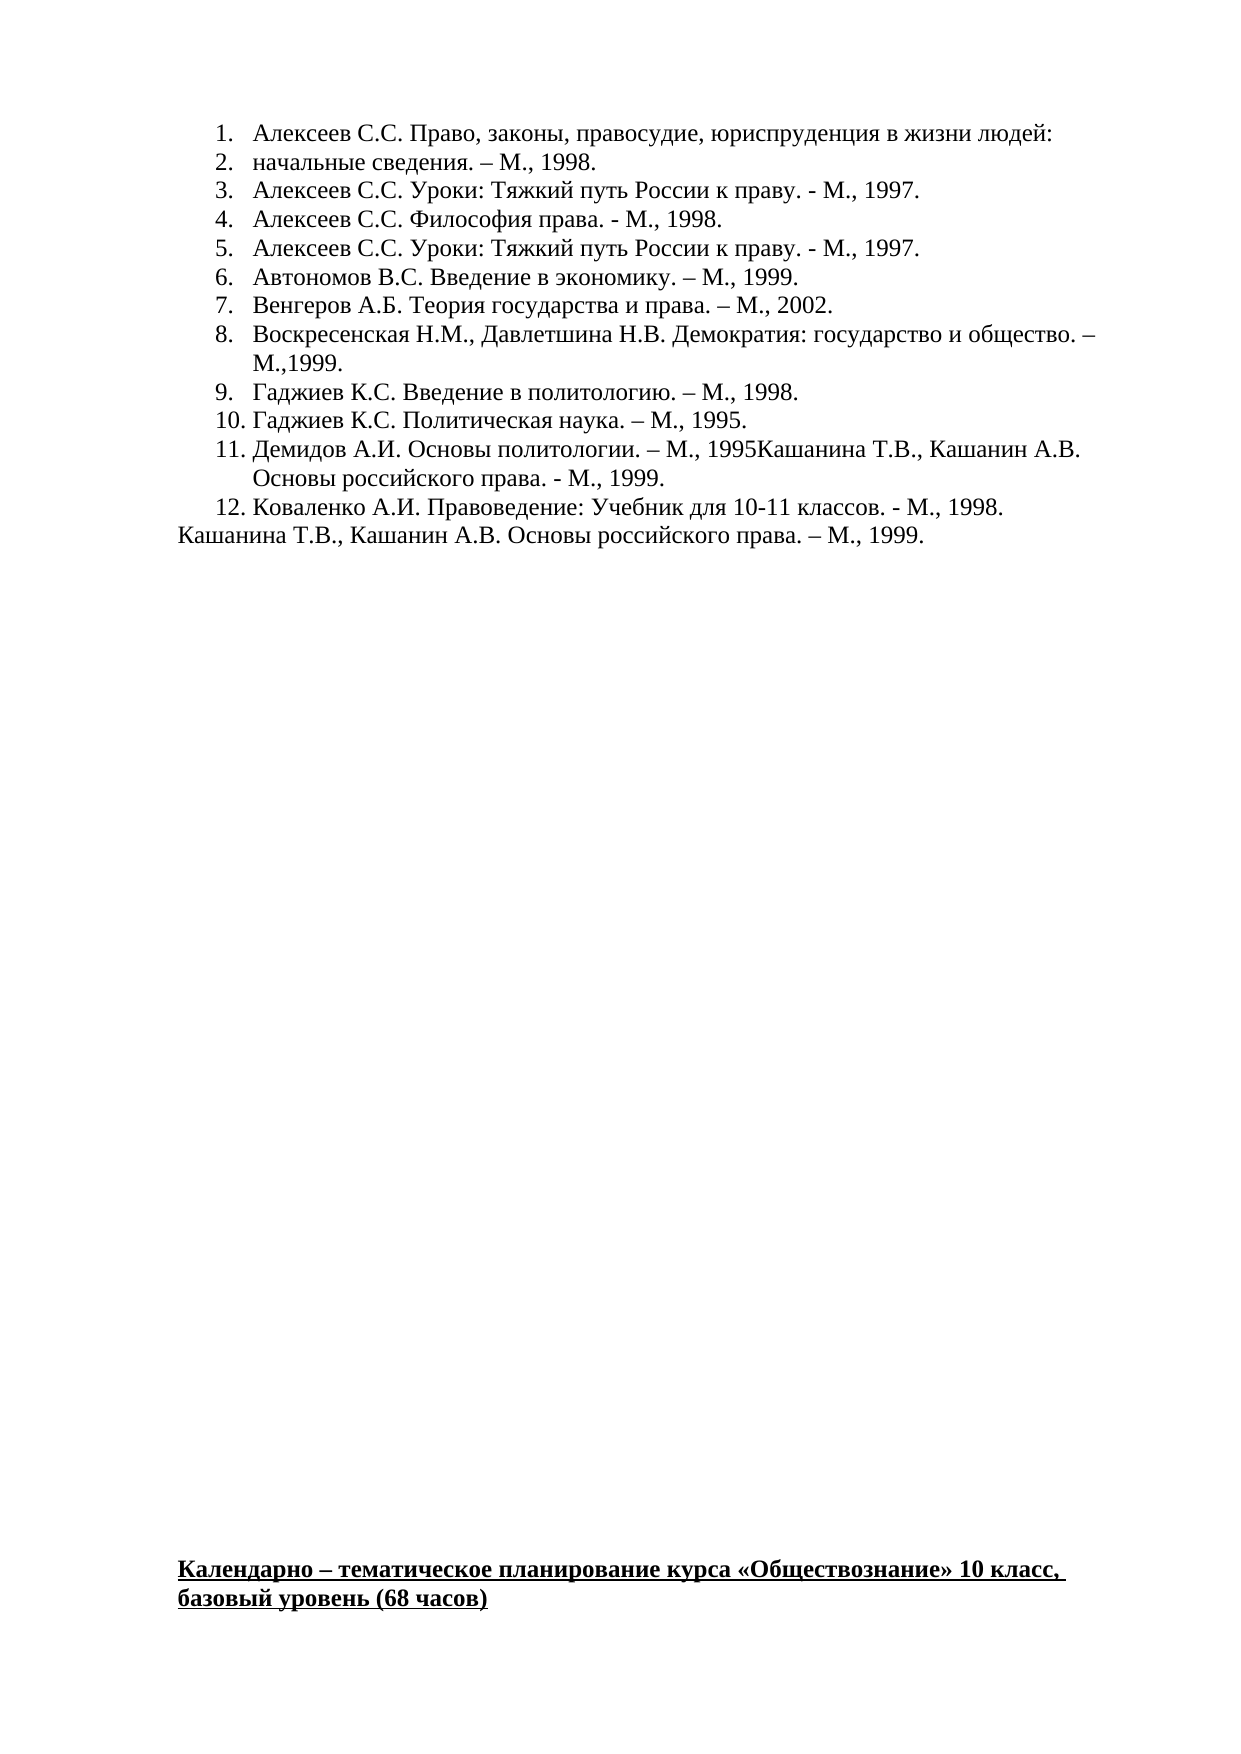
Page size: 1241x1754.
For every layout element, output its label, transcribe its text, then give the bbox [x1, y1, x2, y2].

list Алексеев С.С. Уроки: Тяжкий путь России к праву. - М., 1997. [215, 233, 1152, 262]
list Гаджиев К.С. Введение в политологию. – М., 1998. [215, 377, 1152, 406]
text Календарно – тематическое планирование курса «Обществознание» 10 класс, базовый уровень (68 часов) [177, 1554, 1152, 1612]
list Коваленко А.И. Правоведение: Учебник для 10-11 классов. - М., 1998. [215, 492, 1152, 521]
list Автономов В.С. Введение в экономику. – М., 1999. [215, 262, 1152, 291]
list Демидов А.И. Основы политологии. – М., 1995Кашанина Т.В., Кашанин А.В. Основы российского права. - М., 1999. [215, 434, 1152, 492]
list начальные сведения. – М., 1998. [215, 147, 1152, 176]
list Гаджиев К.С. Политическая наука. – М., 1995. [215, 406, 1152, 434]
text Кашанина Т.В., Кашанин А.В. Основы российского права. – М., 1999. [177, 521, 1152, 549]
list Венгеров А.Б. Теория государства и права. – М., 2002. [215, 291, 1152, 319]
list Алексеев С.С. Право, законы, правосудие, юриспруденция в жизни людей: [215, 118, 1152, 147]
list Воскресенская Н.М., Давлетшина Н.В. Демократия: государство и общество. – М.,1999. [215, 319, 1152, 377]
list Алексеев С.С. Философия права. - М., 1998. [215, 204, 1152, 233]
list Алексеев С.С. Уроки: Тяжкий путь России к праву. - М., 1997. [215, 176, 1152, 204]
